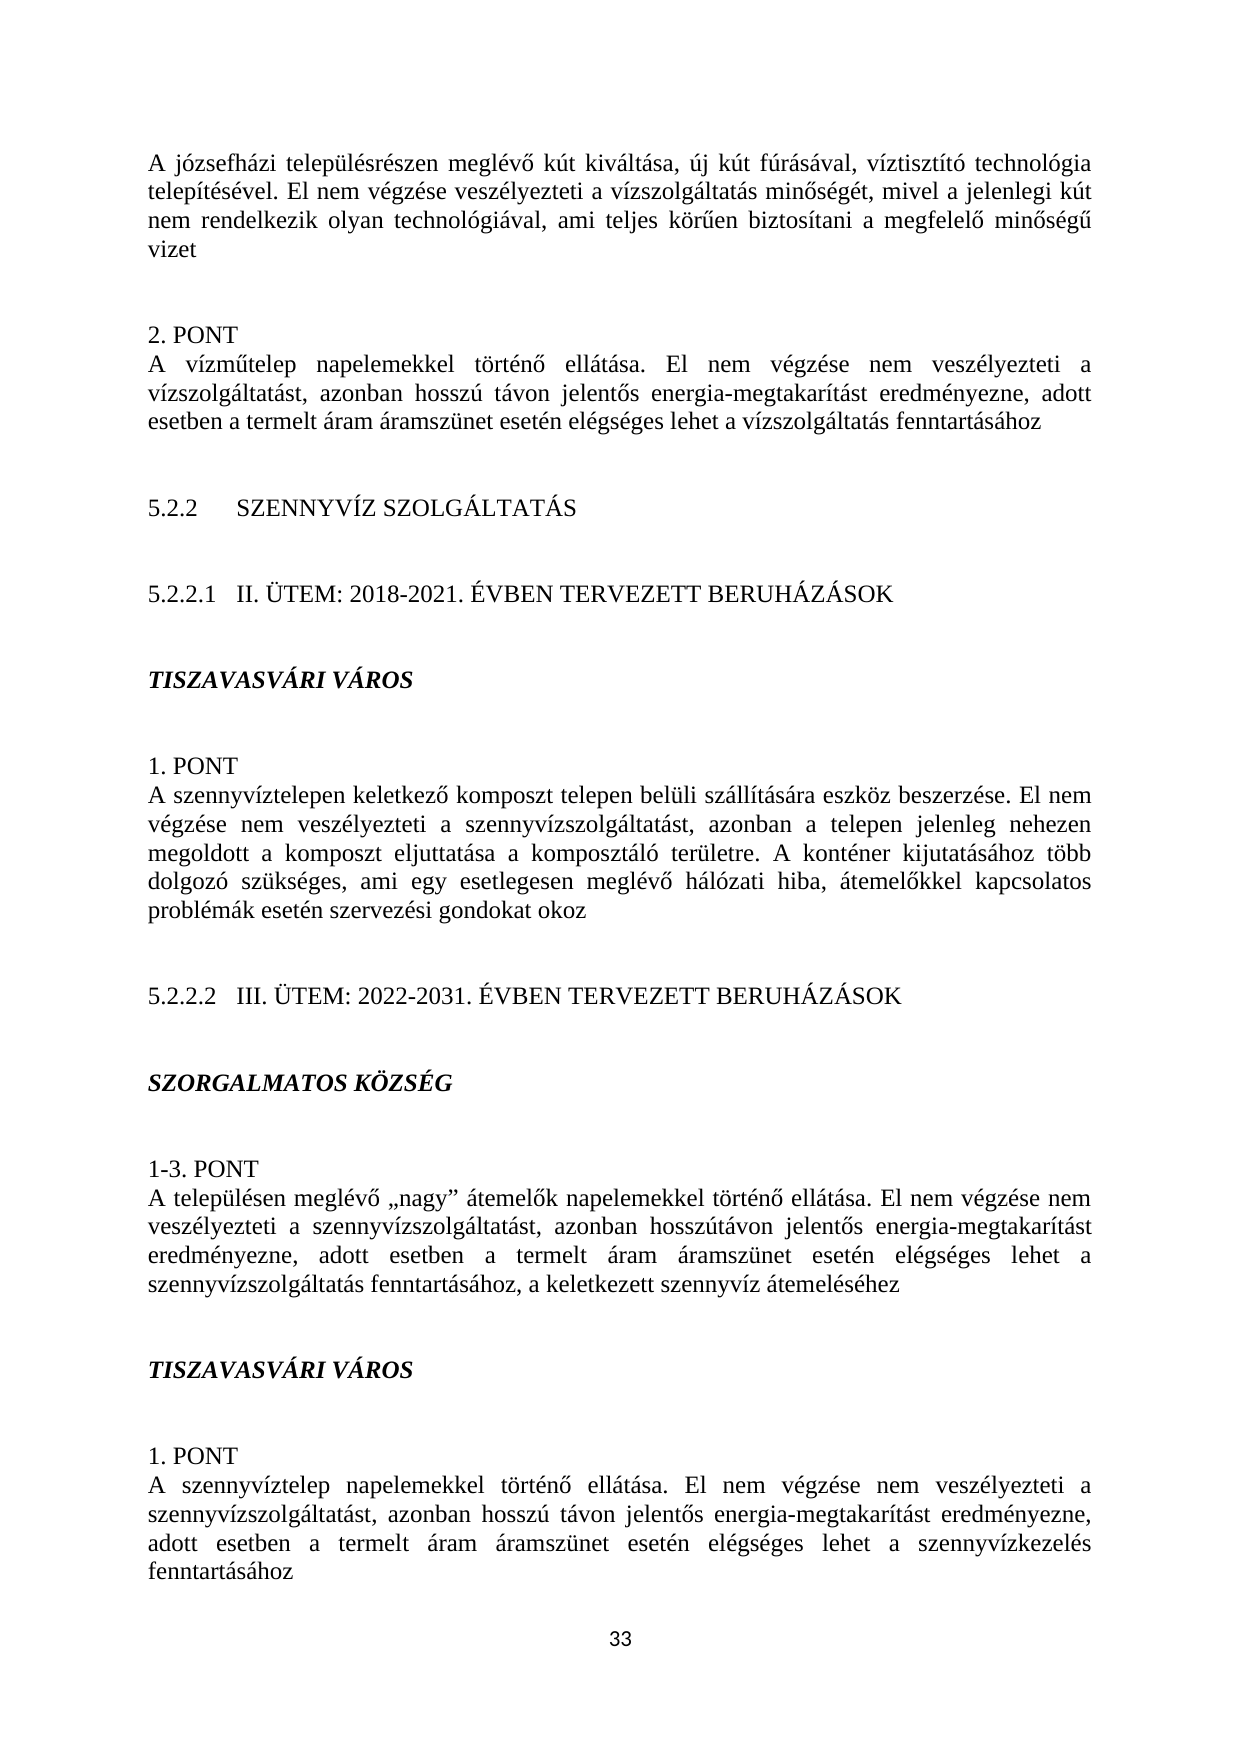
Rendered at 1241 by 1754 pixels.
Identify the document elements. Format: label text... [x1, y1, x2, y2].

text TISZAVASVÁRI VÁROS [148, 1355, 1093, 1384]
text A józsefházi településrészen meglévő kút kiváltása, új kút fúrásával, víztisztító technológia telepítésével. El nem végzése veszélyezteti a vízszolgáltatás minőségét, mivel a jelenlegi kút nem rendelkezik olyan technológiával, ami teljes körűen biztosítani a megfelelő minőségű vizet [148, 148, 1093, 263]
text A szennyvíztelep napelemekkel történő ellátása. El nem végzése nem veszélyezteti a szennyvízszolgáltatást, azonban hosszú távon jelentős energia-megtakarítást eredményezne, adott esetben a termelt áram áramszünet esetén elégséges lehet a szennyvízkezelés fenntartásához [148, 1470, 1093, 1585]
text 1. pont [148, 1441, 1093, 1470]
text TISZAVASVÁRI VÁROS [148, 665, 1093, 694]
text 5.2.2.1 II. ÜTEM: 2018-2021. évben tervezett BERUHÁZÁSOK [148, 579, 1093, 608]
text 1-3. pont [148, 1154, 1093, 1183]
text A szennyvíztelepen keletkező komposzt telepen belüli szállítására eszköz beszerzése. El nem végzése nem veszélyezteti a szennyvízszolgáltatást, azonban a telepen jelenleg nehezen megoldott a komposzt eljuttatása a komposztáló területre. A konténer kijutatásához több dolgozó szükséges, ami egy esetlegesen meglévő hálózati hiba, átemelőkkel kapcsolatos problémák esetén szervezési gondokat okoz [148, 780, 1093, 924]
text 1. pont [148, 751, 1093, 780]
text 5.2.2 SZENNYVÍZ SZOLGÁLTATÁS [148, 493, 1093, 521]
text 2. pont [148, 320, 1093, 349]
text SZORGALMATOS KÖZSÉG [148, 1068, 1093, 1096]
text A vízműtelep napelemekkel történő ellátása. El nem végzése nem veszélyezteti a vízszolgáltatást, azonban hosszú távon jelentős energia-megtakarítást eredményezne, adott esetben a termelt áram áramszünet esetén elégséges lehet a vízszolgáltatás fenntartásához [148, 349, 1093, 435]
text 5.2.2.2 III. ÜTEM: 2022-2031. évben tervezett BERUHÁZÁSOK [148, 981, 1093, 1010]
